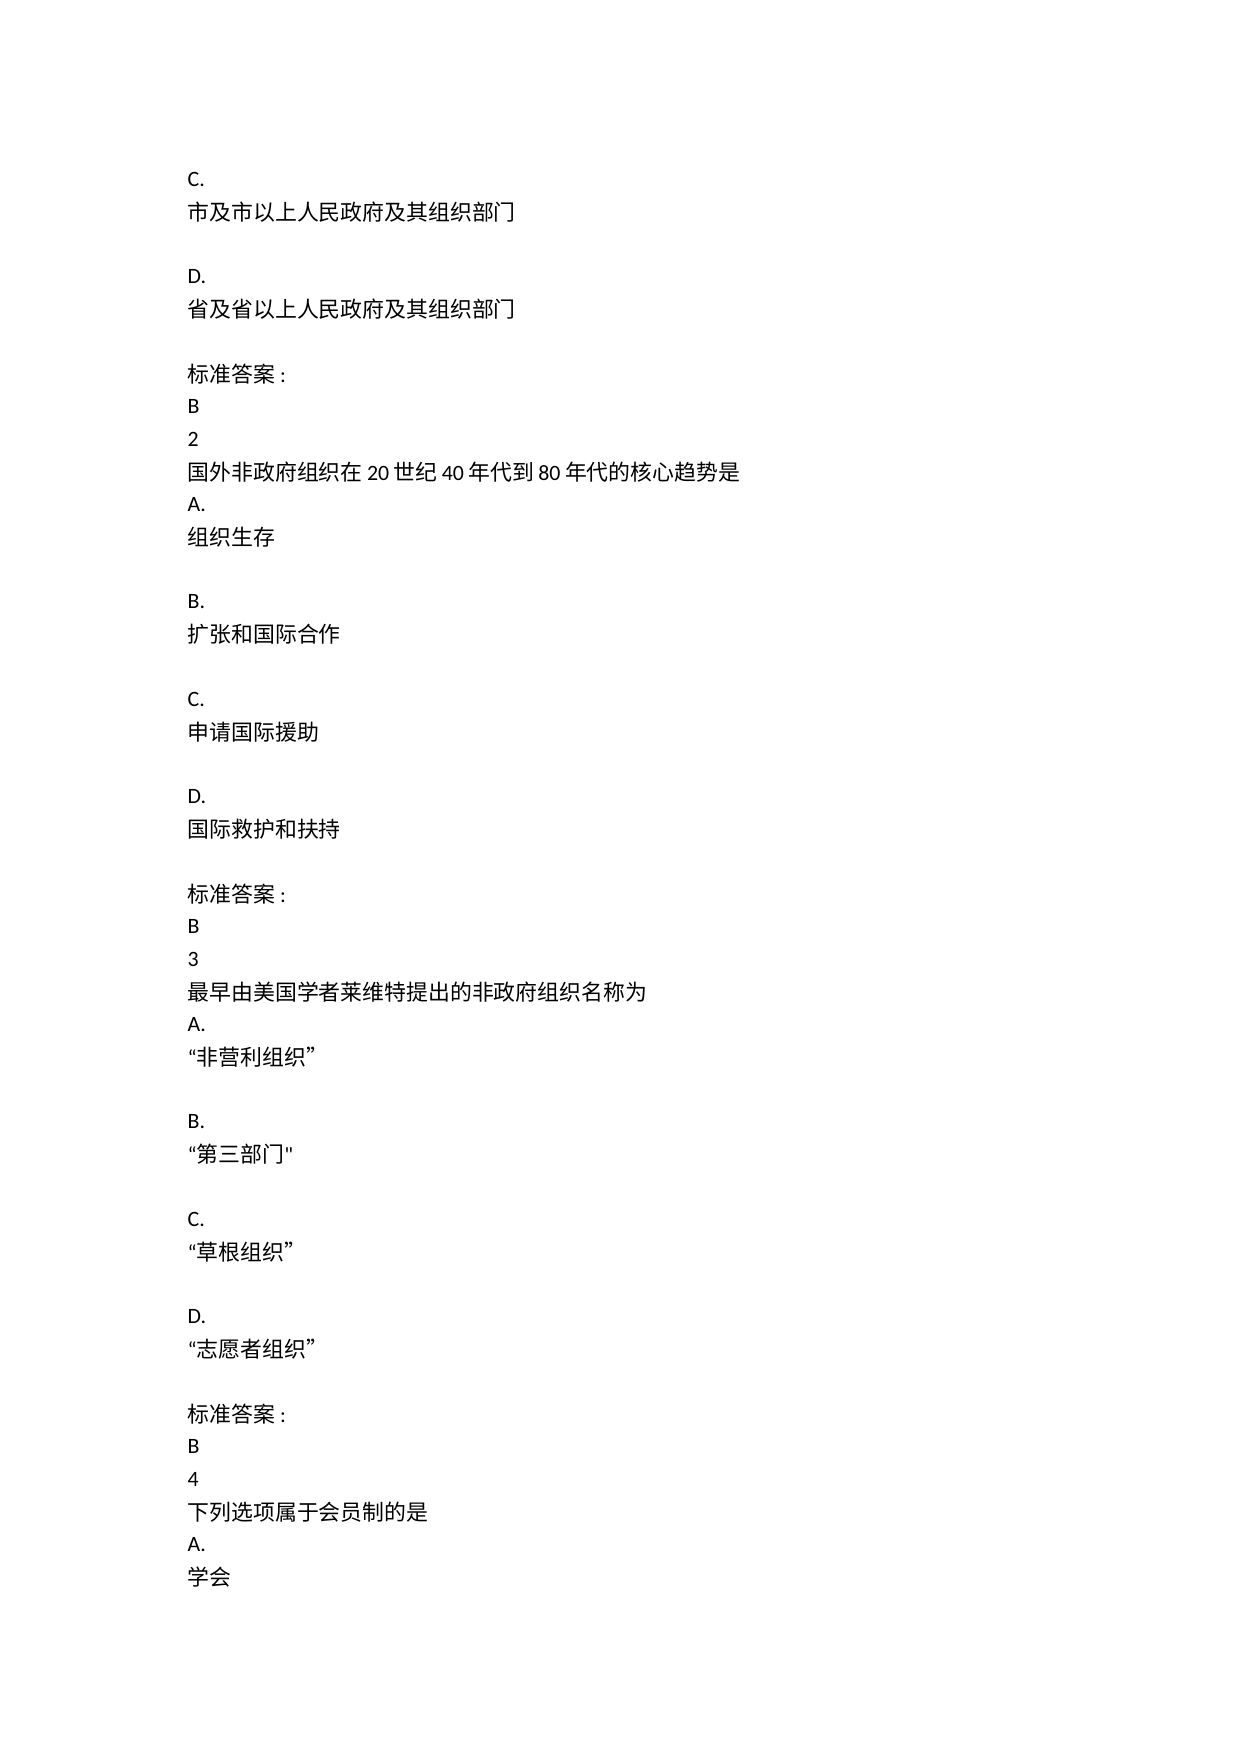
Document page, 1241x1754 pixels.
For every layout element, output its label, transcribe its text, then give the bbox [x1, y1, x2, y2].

text 国际救护和扶持 [187, 812, 1053, 844]
text B [187, 389, 1053, 422]
text D. [187, 779, 1053, 812]
text A. [187, 1527, 1053, 1559]
text 4 [187, 1462, 1053, 1494]
text 学会 [187, 1559, 1053, 1592]
text 省及省以上人民政府及其组织部门 [187, 292, 1053, 324]
text 标准答案 : [187, 357, 1053, 389]
text “志愿者组织” [187, 1332, 1053, 1364]
text B. [187, 1104, 1053, 1137]
text C. [187, 1202, 1053, 1234]
text D. [187, 259, 1053, 292]
text B. [187, 584, 1053, 617]
text C. [187, 682, 1053, 714]
text A. [187, 1007, 1053, 1039]
text 市及市以上人民政府及其组织部门 [187, 194, 1053, 227]
text 国外非政府组织在20世纪40年代到80年代的核心趋势是 [187, 454, 1053, 487]
text D. [187, 1299, 1053, 1332]
text “草根组织” [187, 1234, 1053, 1267]
text 标准答案 : [187, 877, 1053, 909]
text “非营利组织” [187, 1039, 1053, 1072]
text 3 [187, 942, 1053, 974]
text 扩张和国际合作 [187, 617, 1053, 649]
text B [187, 1429, 1053, 1462]
text 标准答案 : [187, 1397, 1053, 1429]
text 组织生存 [187, 519, 1053, 552]
text 下列选项属于会员制的是 [187, 1494, 1053, 1527]
text 最早由美国学者莱维特提出的非政府组织名称为 [187, 974, 1053, 1007]
text “第三部门" [187, 1137, 1053, 1169]
text B [187, 909, 1053, 942]
text A. [187, 487, 1053, 519]
text C. [187, 162, 1053, 194]
text 2 [187, 422, 1053, 454]
text 申请国际援助 [187, 714, 1053, 747]
